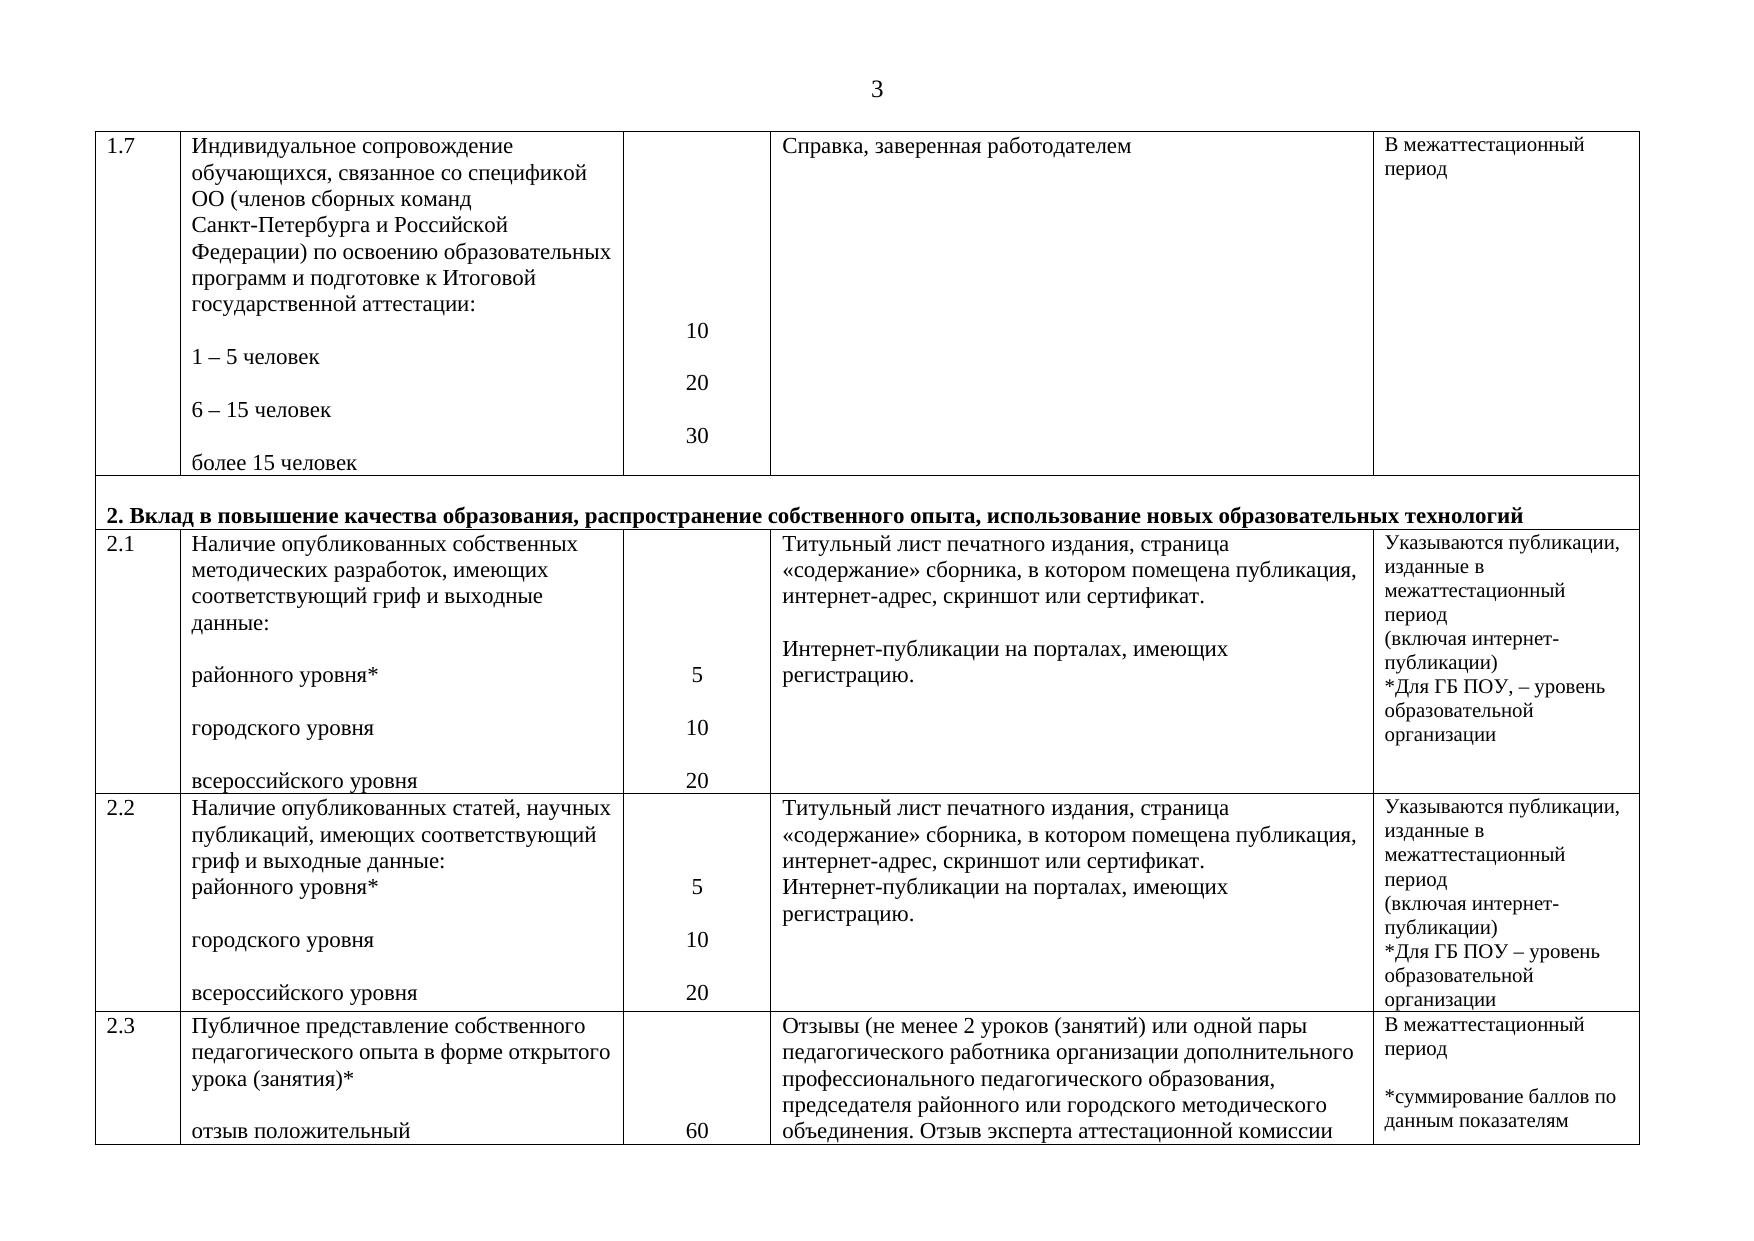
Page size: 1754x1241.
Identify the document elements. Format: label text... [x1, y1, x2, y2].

table_cell Справка, заверенная работодателем [771, 132, 1373, 475]
table_cell В межаттестационный период [1374, 132, 1639, 475]
table_cell 2.3 [96, 1012, 180, 1144]
table_cell 60 80 [624, 1012, 770, 1144]
table_cell Титульный лист печатного издания, страница «содержание» сборника, в котором помещена публикация, интернет-адрес, скриншот или сертификат. Интернет-публикации на порталах, имеющих регистрацию. [771, 530, 1373, 793]
table_cell Индивидуальное сопровождение обучающихся, связанное со спецификой ОО (членов сборных команд Санкт-Петербурга и Российской Федерации) по освоению образовательных программ и подготовке к Итоговой государственной аттестации: 1 – 5 человек 6 – 15 человек более 15 человек [181, 132, 623, 475]
table_cell Наличие опубликованных статей, научных публикаций, имеющих соответствующий гриф и выходные данные: районного уровня* городского уровня всероссийского уровня [181, 794, 623, 1011]
table_cell Титульный лист печатного издания, страница «содержание» сборника, в котором помещена публикация, интернет-адрес, скриншот или сертификат. Интернет-публикации на порталах, имеющих регистрацию. [771, 794, 1373, 1011]
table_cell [181, 1012, 623, 1144]
table_cell 10 20 30 [624, 132, 770, 475]
table_cell 2.2 [96, 794, 180, 1011]
table_cell 2. Вклад в повышение качества образования, распространение собственного опыта, использование новых образовательных технологий [96, 476, 1639, 529]
table_cell 2.1 [96, 530, 180, 793]
table_cell 5 10 20 [624, 530, 770, 793]
table_cell Наличие опубликованных собственных методических разработок, имеющих соответствующий гриф и выходные данные: районного уровня* городского уровня всероссийского уровня [181, 530, 623, 793]
table_cell Указываются публикации, изданные в межаттестационный период (включая интернет-публикации) *Для ГБ ПОУ, – уровень образовательной организации [1374, 530, 1639, 793]
table_cell 5 10 20 [624, 794, 770, 1011]
table_cell 1.7 [96, 132, 180, 475]
table_cell Указываются публикации, изданные в межаттестационный период (включая интернет-публикации) *Для ГБ ПОУ – уровень образовательной организации [1374, 794, 1639, 1011]
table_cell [1374, 1012, 1639, 1144]
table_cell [771, 1012, 1373, 1144]
